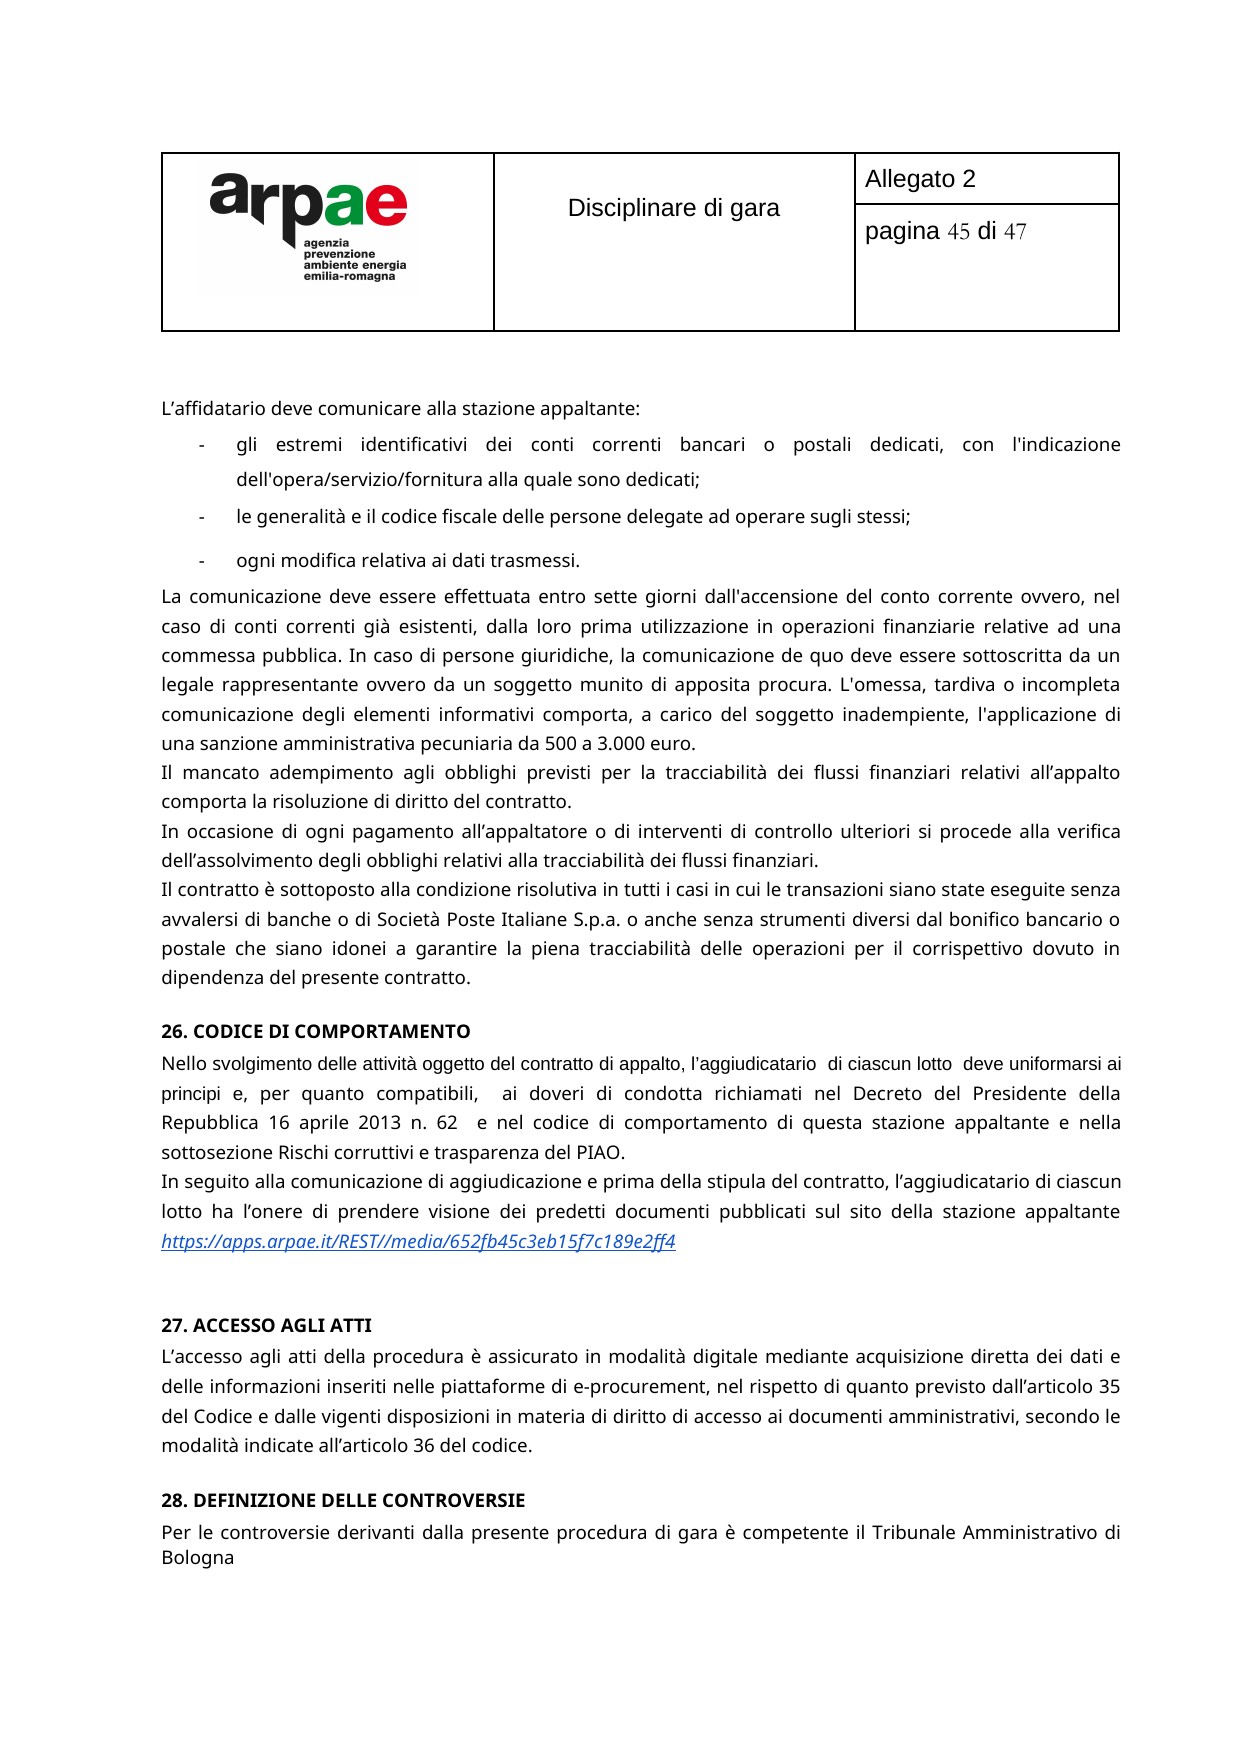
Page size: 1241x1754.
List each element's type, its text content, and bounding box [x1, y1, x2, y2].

text La comunicazione deve essere effettuata entro sette giorni dall'accensione del conto corrente ovvero, nel caso di conti correnti già esistenti, dalla loro prima utilizzazione in operazioni finanziarie relative ad una commessa pubblica. In caso di persone giuridiche, la comunicazione de quo deve essere sottoscritta da un legale rappresentante ovvero da un soggetto munito di apposita procura. L'omessa, tardiva o incompleta comunicazione degli elementi informativi comporta, a carico del soggetto inadempiente, l'applicazione di una sanzione amministrativa pecuniaria da 500 a 3.000 euro. [161, 584, 1122, 756]
picture [197, 159, 420, 296]
list gli estremi identificativi dei conti correnti bancari o postali dedicati, con l'indicazione dell'opera/servizio/fornitura alla quale sono dedicati; [199, 424, 1122, 492]
text In seguito alla comunicazione di aggiudicazione e prima della stipula del contratto, l’aggiudicatario di ciascun lotto ha l’onere di prendere visione dei predetti documenti pubblicati sul sito della stazione appaltante https://apps.arpae.it/REST//media/652fb45c3eb15f7c189e2ff4 [161, 1169, 1122, 1253]
text Nello svolgimento delle attività oggetto del contratto di appalto, l’aggiudicatario di ciascun lotto deve uniformarsi ai principi e, per quanto compatibili, ai doveri di condotta richiamati nel Decreto del Presidente della Repubblica 16 aprile 2013 n. 62 e nel codice di comportamento di questa stazione appaltante e nella sottosezione Rischi corruttivi e trasparenza del PIAO. [161, 1050, 1122, 1165]
subtitle 26. CODICE DI COMPORTAMENTO [161, 1019, 1122, 1044]
subtitle 27. ACCESSO AGLI ATTI [161, 1312, 1122, 1338]
text In occasione di ogni pagamento all’appaltatore o di interventi di controllo ulteriori si procede alla verifica dell’assolvimento degli obblighi relativi alla tracciabilità dei flussi finanziari. [161, 818, 1122, 873]
text L’affidatario deve comunicare alla stazione appaltante: [161, 395, 1122, 420]
list ogni modifica relativa ai dati trasmessi. [199, 540, 1122, 578]
text Il mancato adempimento agli obblighi previsti per la tracciabilità dei flussi finanziari relativi all’appalto comporta la risoluzione di diritto del contratto. [161, 759, 1122, 814]
text L’accesso agli atti della procedura è assicurato in modalità digitale mediante acquisizione diretta dei dati e delle informazioni inseriti nelle piattaforme di e-procurement, nel rispetto di quanto previsto dall’articolo 35 del Codice e dalle vigenti disposizioni in materia di diritto di accesso ai documenti amministrativi, secondo le modalità indicate all’articolo 36 del codice. [161, 1344, 1122, 1458]
text Per le controversie derivanti dalla presente procedura di gara è competente il Tribunale Amministrativo di Bologna [161, 1519, 1122, 1570]
subtitle 28. DEFINIZIONE DELLE CONTROVERSIE [161, 1487, 1122, 1513]
list le generalità e il codice fiscale delle persone delegate ad operare sugli stessi; [199, 496, 1122, 534]
text Il contratto è sottoposto alla condizione risolutiva in tutti i casi in cui le transazioni siano state eseguite senza avvalersi di banche o di Società Poste Italiane S.p.a. o anche senza strumenti diversi dal bonifico bancario o postale che siano idonei a garantire la piena tracciabilità delle operazioni per il corrispettivo dovuto in dipendenza del presente contratto. [161, 877, 1122, 990]
